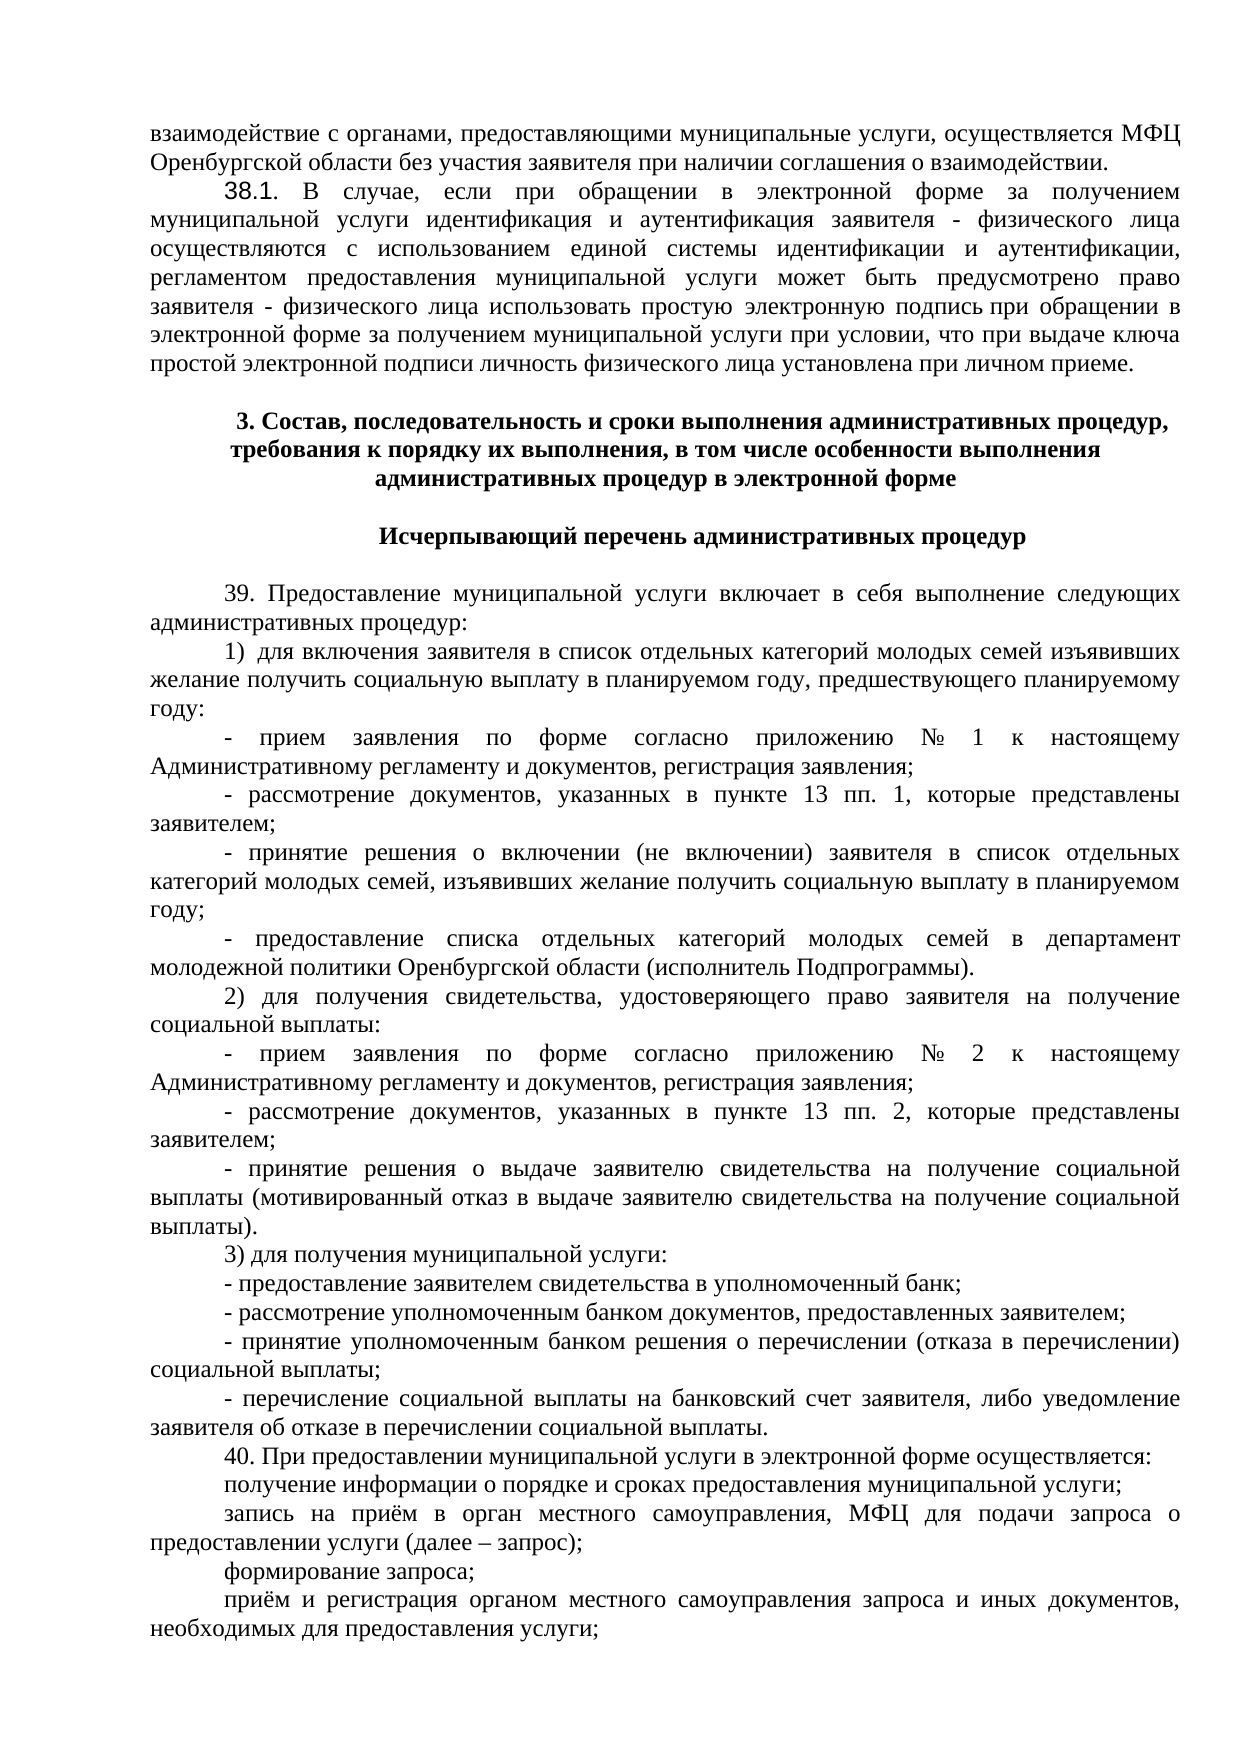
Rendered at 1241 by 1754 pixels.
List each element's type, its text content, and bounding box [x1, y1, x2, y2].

text 38.1. В случае, если при обращении в электронной форме за получением муниципальной услуги идентификация и аутентификация заявителя - физического лица осуществляются с использованием единой системы идентификации и аутентификации, регламентом предоставления муниципальной услуги может быть предусмотрено право заявителя - физического лица использовать простую электронную подпись при обращении в электронной форме за получением муниципальной услуги при условии, что при выдаче ключа простой электронной подписи личность физического лица установлена при личном приеме. [150, 176, 1181, 377]
text 40. При предоставлении муниципальной услуги в электронной форме осуществляется: [150, 1441, 1181, 1469]
text получение информации о порядке и сроках предоставления муниципальной услуги; [150, 1469, 1181, 1498]
text формирование запроса; [150, 1556, 1181, 1584]
text 2) для получения свидетельства, удостоверяющего право заявителя на получение социальной выплаты: [150, 981, 1181, 1038]
text 3. Состав, последовательность и сроки выполнения административных процедур, требования к порядку их выполнения, в том числе особенности выполнения административных процедур в электронной форме [150, 406, 1181, 492]
text - предоставление заявителем свидетельства в уполномоченный банк; [150, 1268, 1181, 1297]
text запись на приём в орган местного самоуправления, МФЦ для подачи запроса о предоставлении услуги (далее – запрос); [150, 1498, 1181, 1556]
text - предоставление списка отдельных категорий молодых семей в департамент молодежной политики Оренбургской области (исполнитель Подпрограммы). [150, 923, 1181, 981]
text 39. Предоставление муниципальной услуги включает в себя выполнение следующих административных процедур: [150, 578, 1181, 636]
text - прием заявления по форме согласно приложению № 2 к настоящему Административному регламенту и документов, регистрация заявления; [150, 1038, 1181, 1096]
text Исчерпывающий перечень административных процедур [150, 521, 1181, 549]
text - рассмотрение уполномоченным банком документов, предоставленных заявителем; [150, 1297, 1181, 1326]
text - рассмотрение документов, указанных в пункте 13 пп. 2, которые представлены заявителем; [150, 1096, 1181, 1153]
text - рассмотрение документов, указанных в пункте 13 пп. 1, которые представлены заявителем; [150, 779, 1181, 837]
text 3) для получения муниципальной услуги: [150, 1239, 1181, 1268]
text приём и регистрация органом местного самоуправления запроса и иных документов, необходимых для предоставления услуги; [150, 1584, 1181, 1642]
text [150, 118, 1181, 176]
text - принятие уполномоченным банком решения о перечислении (отказа в перечислении) социальной выплаты; [150, 1326, 1181, 1383]
text - принятие решения о включении (не включении) заявителя в список отдельных категорий молодых семей, изъявивших желание получить социальную выплату в планируемом году; [150, 837, 1181, 923]
text - перечисление социальной выплаты на банковский счет заявителя, либо уведомление заявителя об отказе в перечислении социальной выплаты. [150, 1383, 1181, 1441]
text 1)..для включения заявителя в список отдельных категорий молодых семей изъявивших желание получить социальную выплату в планируемом году, предшествующего планируемому году: [150, 636, 1181, 722]
text - принятие решения о выдаче заявителю свидетельства на получение социальной выплаты (мотивированный отказ в выдаче заявителю свидетельства на получение социальной выплаты). [150, 1153, 1181, 1239]
text - прием заявления по форме согласно приложению № 1 к настоящему Административному регламенту и документов, регистрация заявления; [150, 722, 1181, 779]
